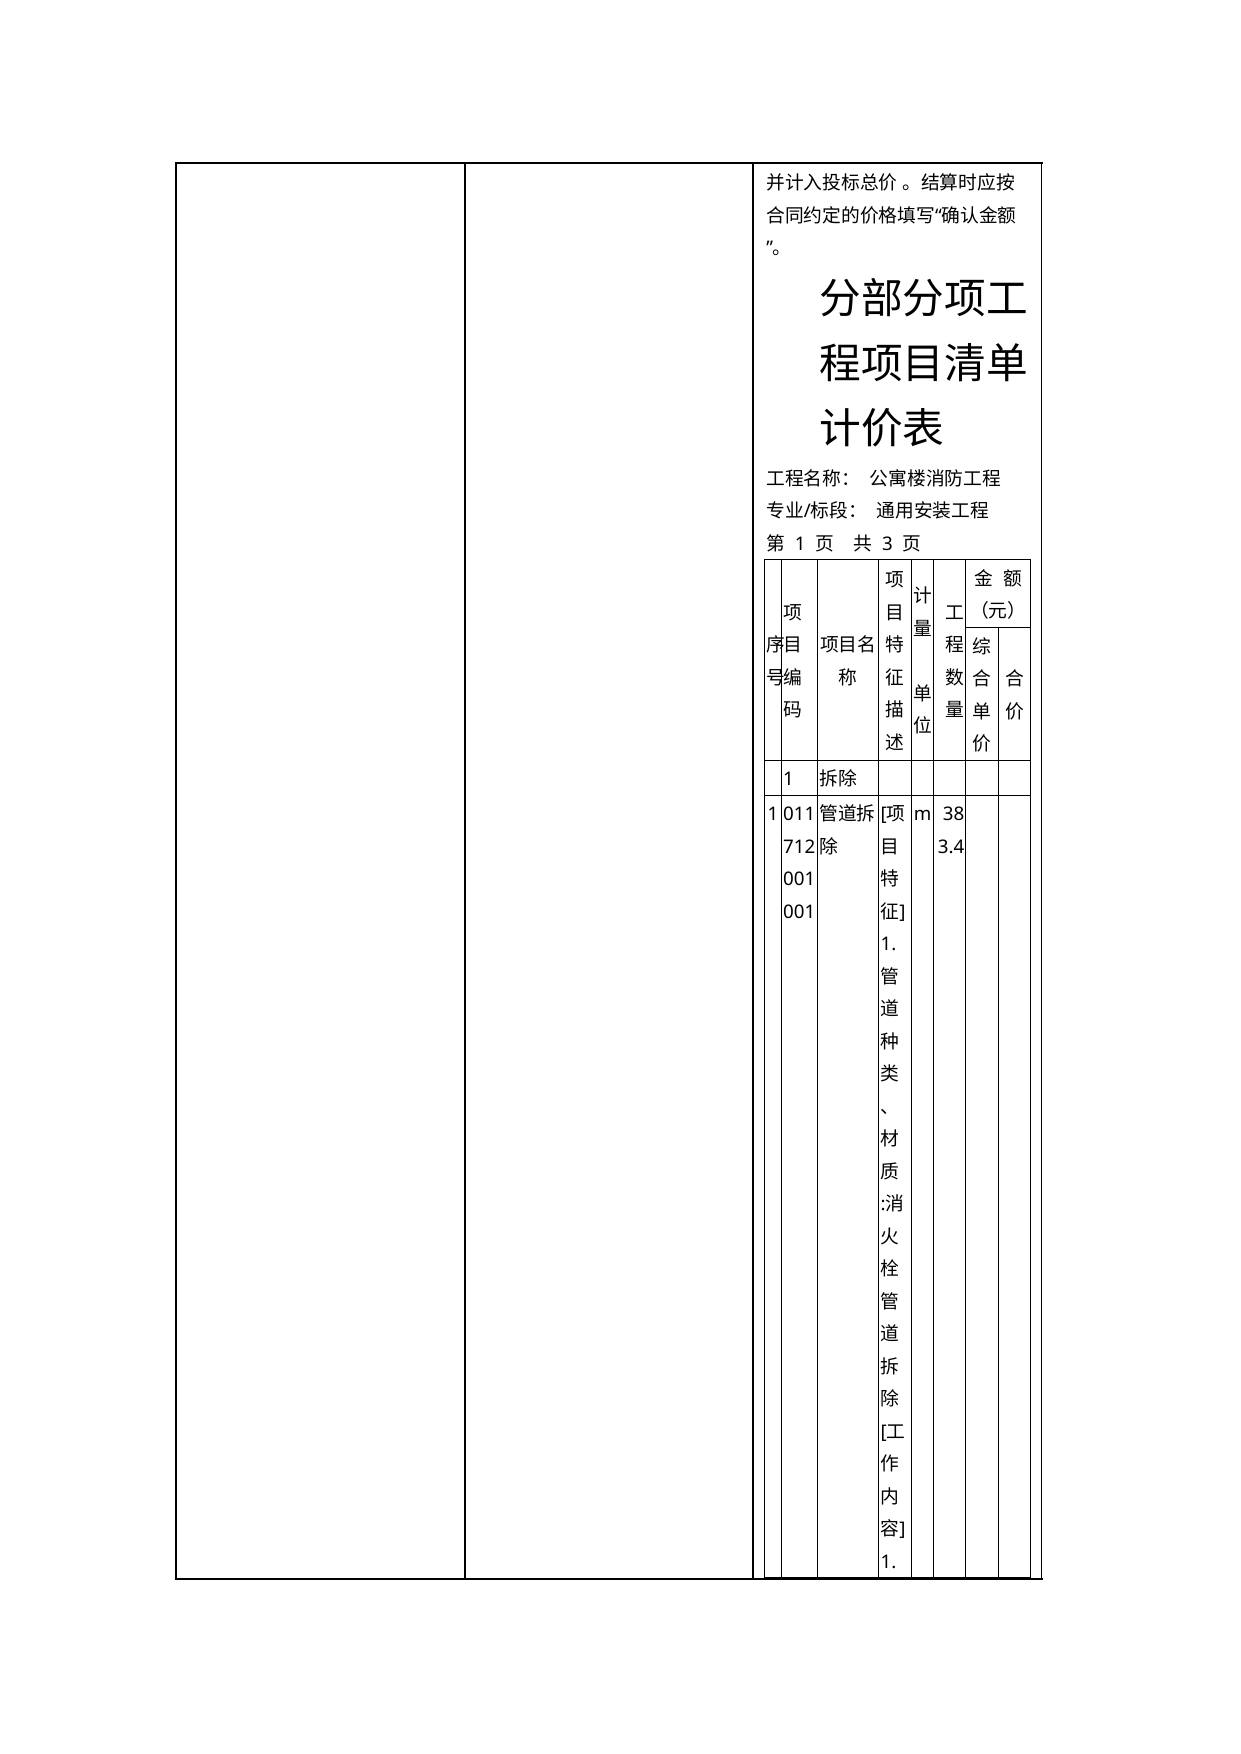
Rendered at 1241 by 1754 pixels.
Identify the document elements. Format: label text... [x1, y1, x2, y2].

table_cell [754, 164, 1041, 1578]
table_cell 1 [177, 164, 464, 1578]
table_cell [466, 164, 752, 1578]
